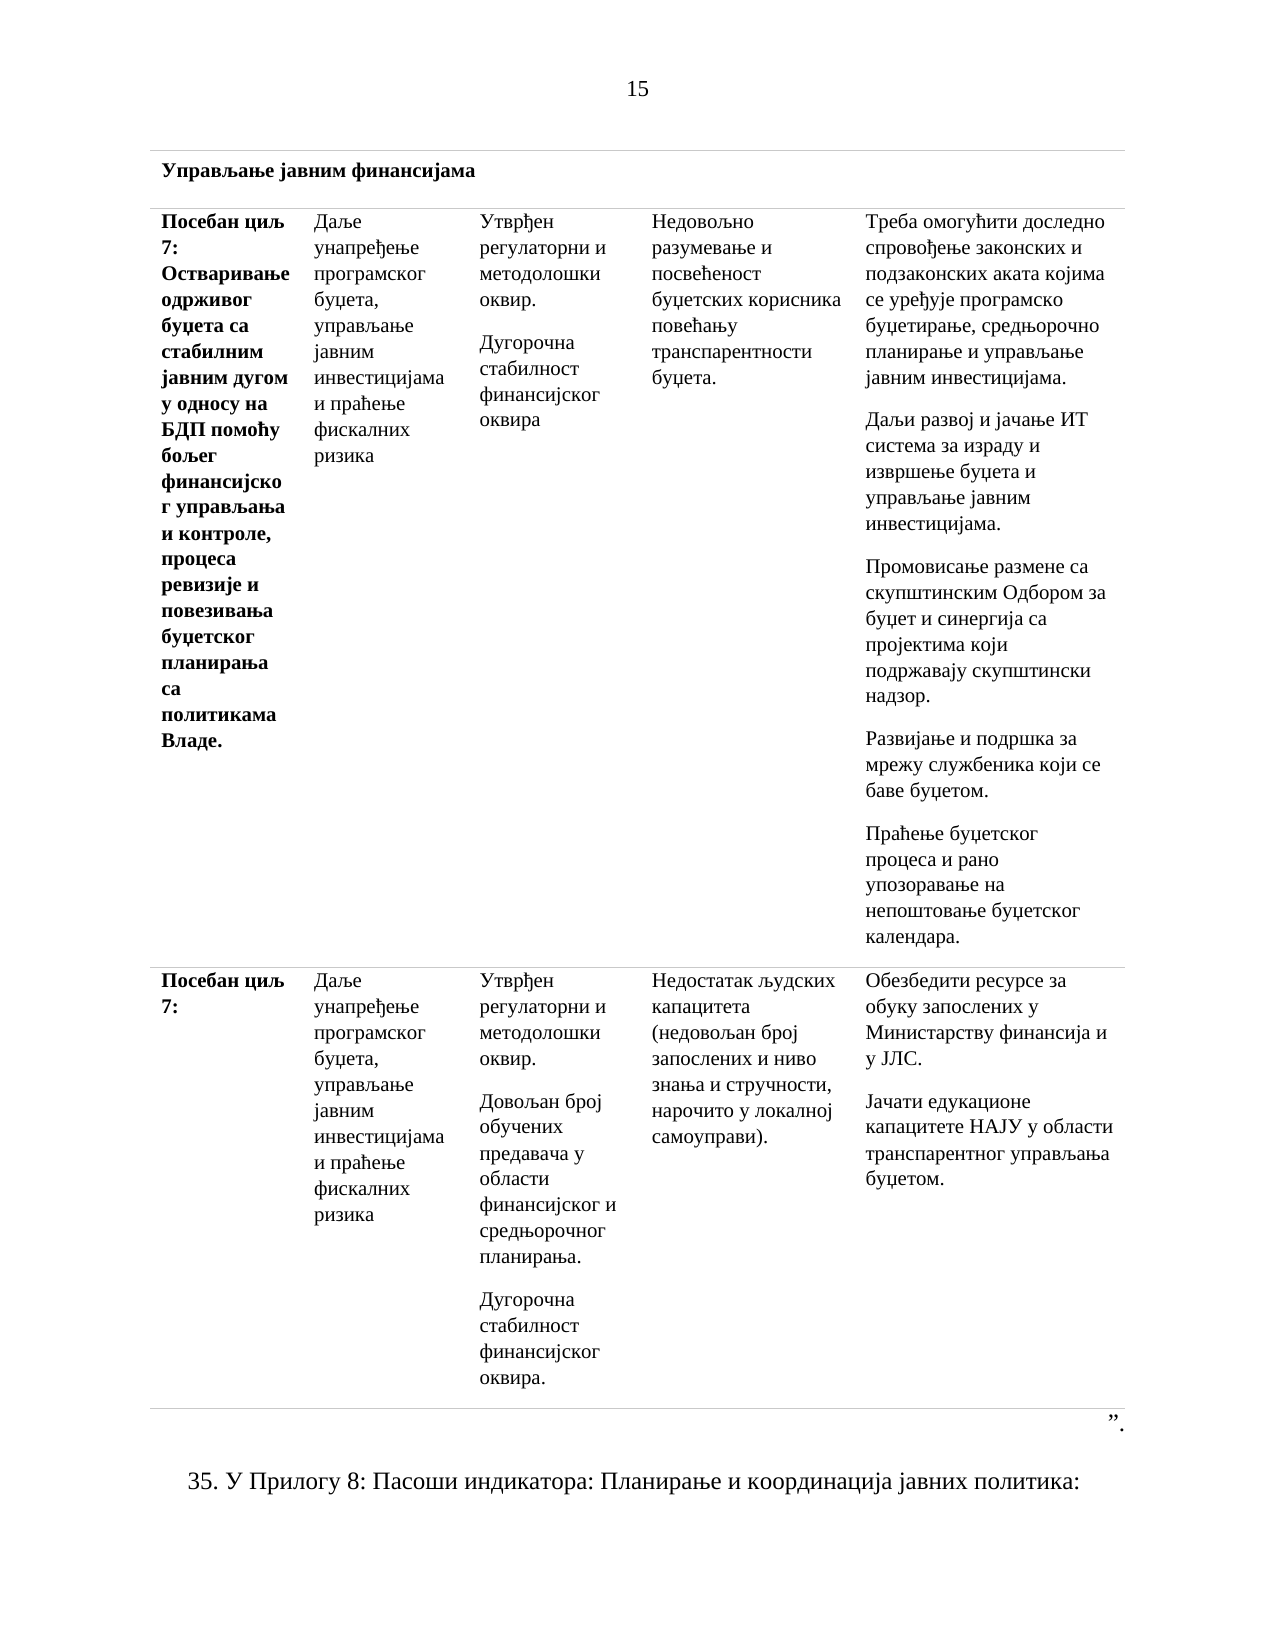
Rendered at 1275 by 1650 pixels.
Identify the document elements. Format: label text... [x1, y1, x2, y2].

table_cell Треба омогућити доследно спровођење законских и подзаконских аката којима се уређује програмско буџетирање, средњорочно планирање и управљање јавним инвестицијама. Даљи развој и јачање ИТ система за израду и извршење буџета и управљање јавним инвестицијама. Промовисање размене са скупштинским Одбором за буџет и синергија са пројектима који подржавају скупштински надзор. Развијање и подршка за мрежу службеника који се баве буџетом. Праћење буџетског процеса и рано упозоравање на непоштовање буџетског календара. [854, 209, 1125, 967]
table_cell Утврђен регулаторни и методолошки оквир. Довољан број обучених предавача у области финансијског и средњорочног планирања. Дугорочна стабилност финансијског оквира. [468, 968, 640, 1407]
table_header Управљање јавним финансијама [150, 151, 1125, 208]
table_cell Утврђен регулаторни и методолошки оквир. Дугорочна стабилност финансијског оквира [468, 209, 640, 967]
table_cell Недовољно разумевање и посвећеност буџетских корисника повећању транспарентности буџета. [640, 209, 854, 967]
text ”. [150, 1409, 1125, 1437]
table_cell Даље унапређење програмског буџета, управљање јавним инвестицијама и праћење фискалних ризика [303, 968, 468, 1407]
table_cell Даље унапређење програмског буџета, управљање јавним инвестицијама и праћење фискалних ризика [303, 209, 468, 967]
table_cell Посебан циљ 7: Остваривање одрживог буџета са стабилним јавним дугом у односу на БДП помоћу бољег финансијског управљања и контроле, процеса ревизије и повезивања буџетског планирања са политикама Владе. [150, 209, 303, 967]
table_cell Недостатак људских капацитета (недовољан број запослених и ниво знања и стручности, нарочито у локалној самоуправи). [640, 968, 854, 1407]
table_cell Посебан циљ 7: [150, 968, 303, 1407]
table_cell Обезбедити ресурсе за обуку запослених у Министарству финансија и у ЈЛС. Јачати едукационе капацитете НАЈУ у области транспарентног управљања буџетом. [854, 968, 1125, 1407]
list У Прилогу 8: Пасоши индикатора: Планирање и координација јавних политика: [187, 1466, 1125, 1495]
